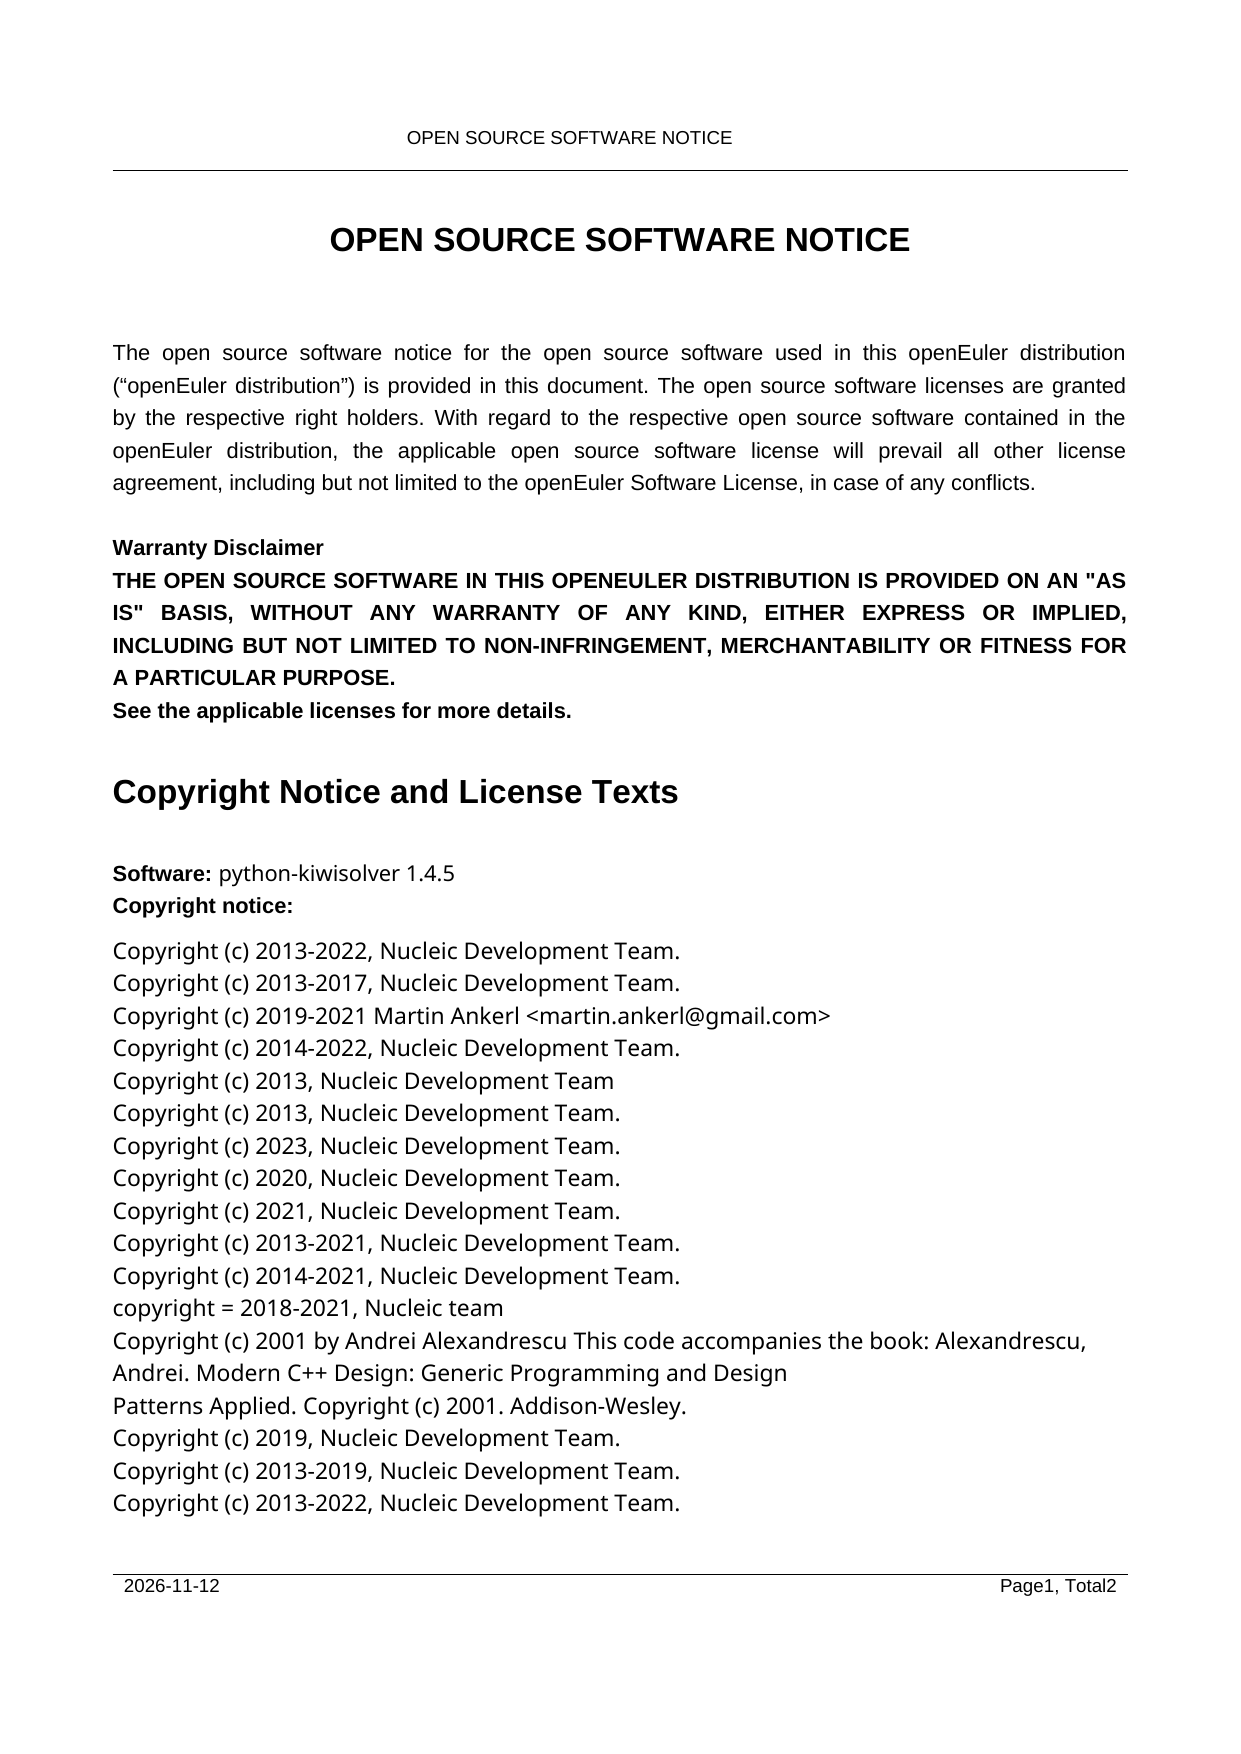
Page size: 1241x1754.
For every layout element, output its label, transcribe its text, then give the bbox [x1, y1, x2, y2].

text OPEN SOURCE SOFTWARE NOTICE [112, 206, 1128, 271]
text Copyright (c) 2013-2022, Nucleic Development Team. Copyright (c) 2013-2017, Nucleic Development Team. Copyright (c) 2019-2021 Martin Ankerl <martin.ankerl@gmail.com> Copyright (c) 2014-2022, Nucleic Development Team. Copyright (c) 2013, Nucleic Development Team Copyright (c) 2013, Nucleic Development Team. Copyright (c) 2023, Nucleic Development Team. Copyright (c) 2020, Nucleic Development Team. Copyright (c) 2021, Nucleic Development Team. Copyright (c) 2013-2021, Nucleic Development Team. Copyright (c) 2014-2021, Nucleic Development Team. copyright = 2018-2021, Nucleic team Copyright (c) 2001 by Andrei Alexandrescu This code accompanies the book: Alexandrescu, Andrei. Modern C++ Design: Generic Programming and Design Patterns Applied. Copyright (c) 2001. Addison-Wesley. Copyright (c) 2019, Nucleic Development Team. Copyright (c) 2013-2019, Nucleic Development Team. Copyright (c) 2013-2022, Nucleic Development Team. [112, 934, 1128, 1551]
text The open source software notice for the open source software used in this openEuler distribution (“openEuler distribution”) is provided in this document. The open source software licenses are granted by the respective right holders. With regard to the respective open source software contained in the openEuler distribution, the applicable open source software license will prevail all other license agreement, including but not limited to the openEuler Software License, in case of any conflicts. [112, 336, 1128, 499]
text Copyright notice: [112, 889, 1128, 921]
title Software: python-kiwisolver 1.4.5 [112, 856, 1128, 889]
text Warranty Disclaimer [112, 531, 1128, 564]
text Copyright Notice and License Texts [112, 759, 1128, 824]
text THE OPEN SOURCE SOFTWARE IN THIS OPENEULER DISTRIBUTION IS PROVIDED ON AN "AS IS" BASIS, WITHOUT ANY WARRANTY OF ANY KIND, EITHER EXPRESS OR IMPLIED, INCLUDING BUT NOT LIMITED TO NON-INFRINGEMENT, MERCHANTABILITY OR FITNESS FOR A PARTICULAR PURPOSE. See the applicable licenses for more details. [112, 564, 1128, 726]
